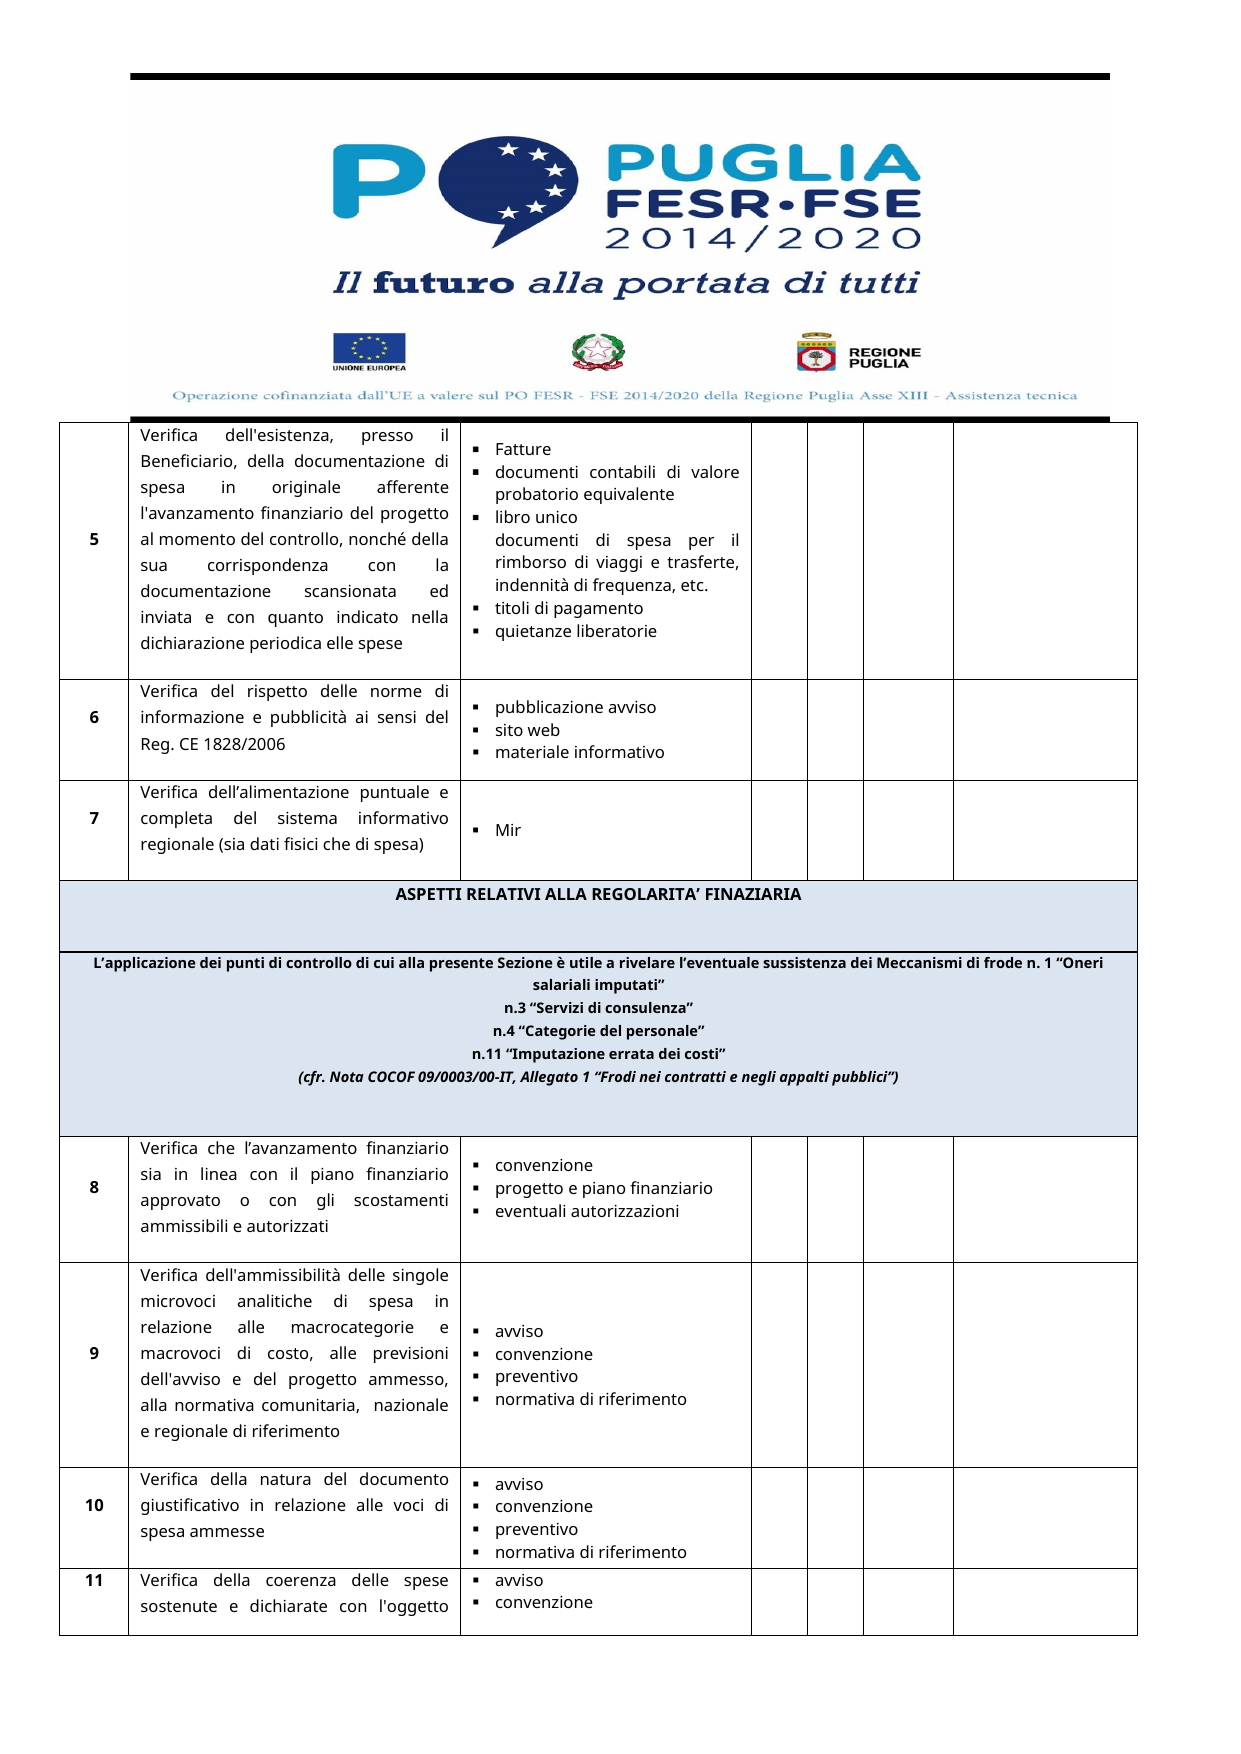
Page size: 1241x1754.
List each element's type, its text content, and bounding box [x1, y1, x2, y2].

table_cell Verifica del rispetto delle norme di informazione e pubblicità ai sensi del Reg. CE 1828/2006 [129, 680, 460, 779]
table_cell [954, 1468, 1137, 1567]
table_cell [808, 1569, 863, 1635]
table_cell 6 [60, 680, 128, 779]
table_cell avviso convenzione preventivo normativa di riferimento [461, 1263, 751, 1467]
table_cell 5 [60, 423, 128, 679]
table_cell L’applicazione dei punti di controllo di cui alla presente Sezione è utile a rivelare l’eventuale sussistenza dei Meccanismi di frode n. 1 “Oneri salariali imputati” n.3 “Servizi di consulenza” n.4 “Categorie del personale” n.11 “Imputazione errata dei costi” (cfr. Nota COCOF 09/0003/00-IT, Allegato 1 “Frodi nei contratti e negli appalti pubblici”) [60, 953, 1137, 1136]
table_cell 11 [60, 1569, 128, 1635]
table_cell [752, 1569, 807, 1635]
table_cell avviso convenzione preventivo normativa di riferimento [461, 1468, 751, 1567]
table_cell [752, 680, 807, 779]
table_cell [954, 680, 1137, 779]
table_cell 7 [60, 781, 128, 880]
table_cell [954, 1137, 1137, 1262]
table_cell [752, 1263, 807, 1467]
table_cell pubblicazione avviso sito web materiale informativo [461, 680, 751, 779]
table_cell [864, 1468, 953, 1567]
table_cell [808, 1263, 863, 1467]
table_cell 9 [60, 1263, 128, 1467]
table_cell [808, 680, 863, 779]
table_cell Verifica dell'esistenza, presso il Beneficiario, della documentazione di spesa in originale afferente l'avanzamento finanziario del progetto al momento del controllo, nonché della sua corrispondenza con la documentazione scansionata ed inviata e con quanto indicato nella dichiarazione periodica elle spese [129, 423, 460, 679]
table_cell [752, 423, 807, 679]
table_cell [864, 1137, 953, 1262]
table_cell [954, 1263, 1137, 1467]
table_cell [752, 1468, 807, 1567]
table_cell Fatture documenti contabili di valore probatorio equivalente libro unico documenti di spesa per il rimborso di viaggi e trasferte, indennità di frequenza, etc. titoli di pagamento quietanze liberatorie [461, 423, 751, 679]
table_cell [864, 680, 953, 779]
table_cell Verifica della natura del documento giustificativo in relazione alle voci di spesa ammesse [129, 1468, 460, 1567]
table_cell Verifica che l’avanzamento finanziario sia in linea con il piano finanziario approvato o con gli scostamenti ammissibili e autorizzati [129, 1137, 460, 1262]
table_cell ASPETTI RELATIVI ALLA REGOLARITA’ FINAZIARIA [60, 881, 1137, 951]
table_cell [954, 1569, 1137, 1635]
picture [130, 73, 1110, 422]
table_cell avviso convenzione progetto e piano finanziario [461, 1569, 751, 1635]
table_cell 8 [60, 1137, 128, 1262]
table_cell [864, 1569, 953, 1635]
table_cell [808, 1468, 863, 1567]
table_cell Verifica dell'ammissibilità delle singole microvoci analitiche di spesa in relazione alle macrocategorie e macrovoci di costo, alle previsioni dell'avviso e del progetto ammesso, alla normativa comunitaria, nazionale e regionale di riferimento [129, 1263, 460, 1467]
table_cell [864, 423, 953, 679]
table_cell [808, 423, 863, 679]
table_cell [954, 781, 1137, 880]
table_cell [864, 1263, 953, 1467]
table_cell [954, 423, 1137, 679]
table_cell [864, 781, 953, 880]
table_cell [752, 1137, 807, 1262]
table_cell [808, 781, 863, 880]
table_cell 10 [60, 1468, 128, 1567]
table_cell Verifica dell’alimentazione puntuale e completa del sistema informativo regionale (sia dati fisici che di spesa) [129, 781, 460, 880]
table_cell convenzione progetto e piano finanziario eventuali autorizzazioni [461, 1137, 751, 1262]
table_cell [808, 1137, 863, 1262]
table_cell [752, 781, 807, 880]
table_cell Mir [461, 781, 751, 880]
